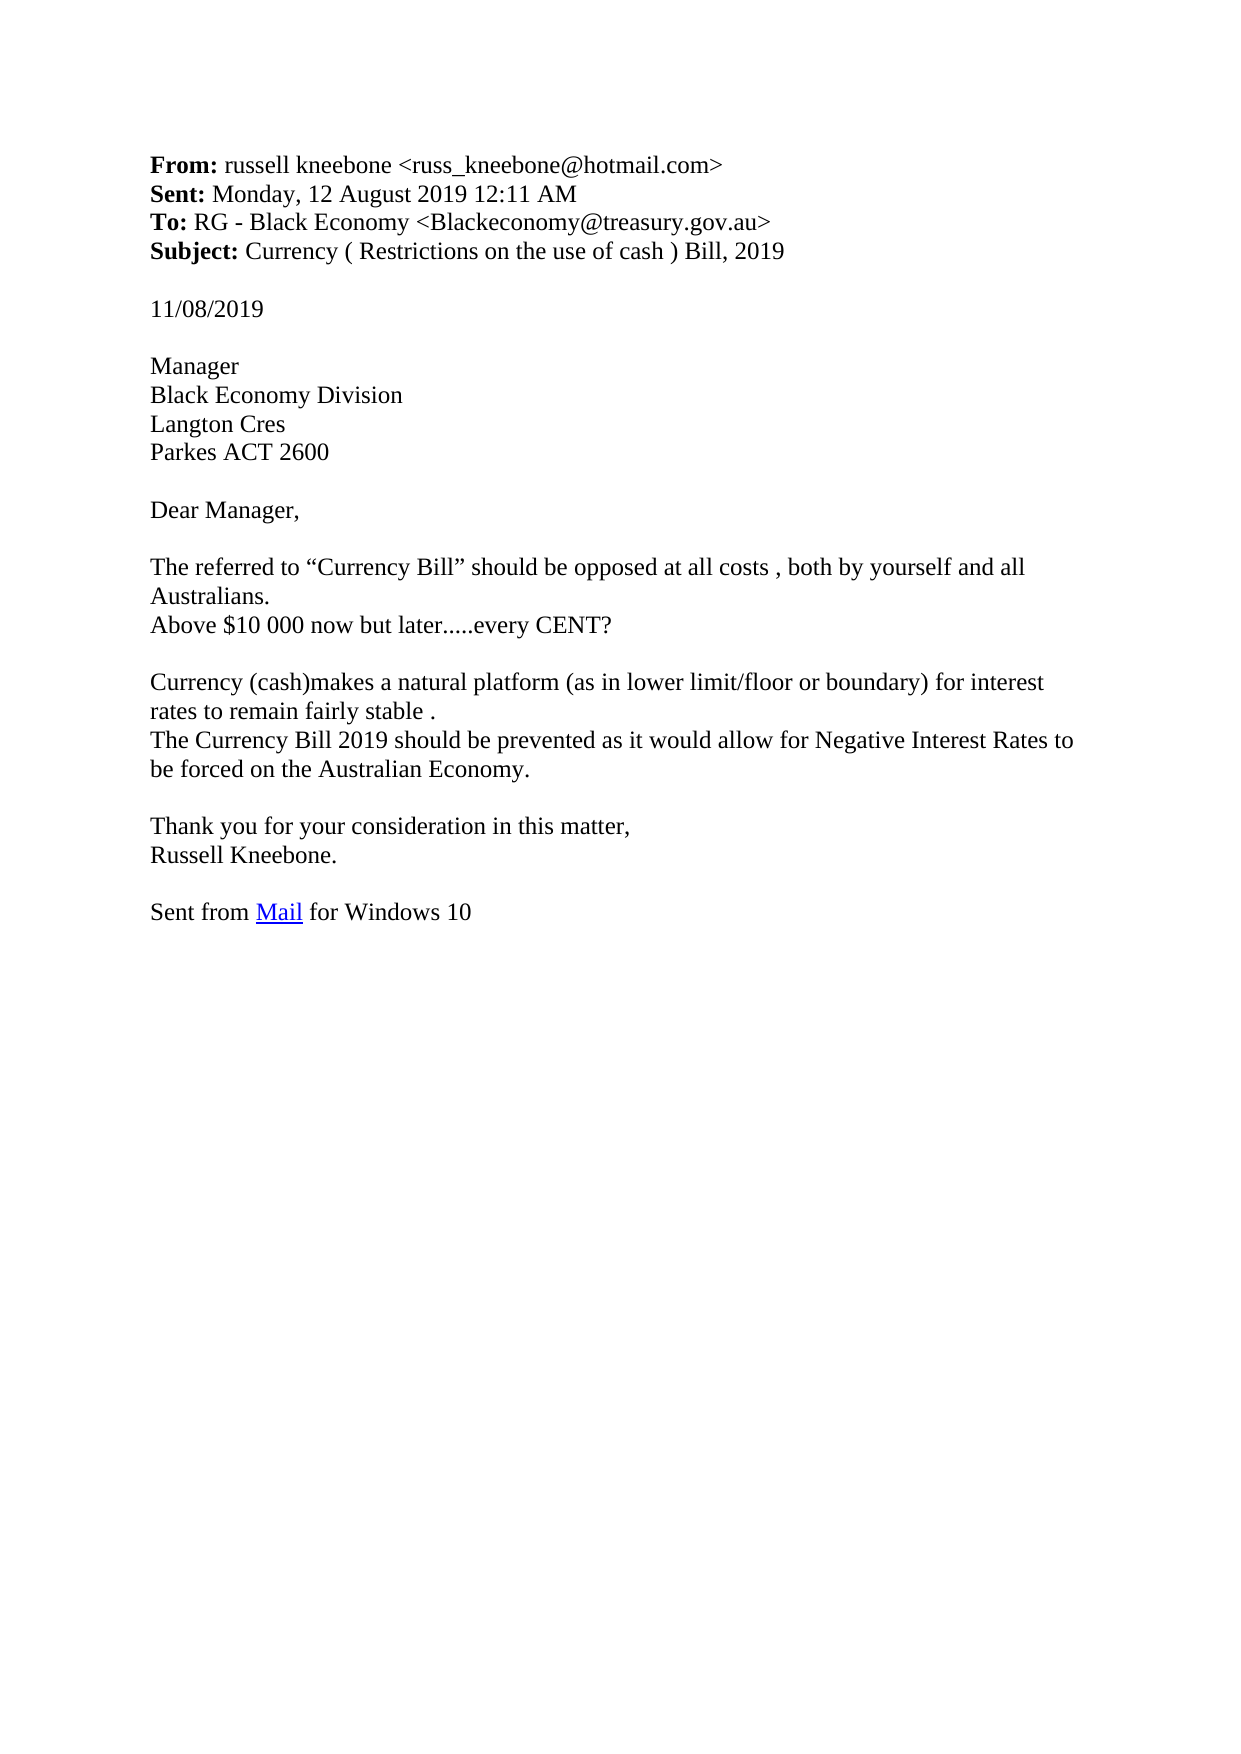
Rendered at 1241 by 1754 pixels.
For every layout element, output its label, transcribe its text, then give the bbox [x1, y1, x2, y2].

text Currency (cash)makes a natural platform (as in lower limit/floor or boundary) for interest rates to remain fairly stable . [150, 667, 1090, 725]
text Sent from Mail for Windows 10 [150, 897, 1090, 926]
text Langton Cres [150, 409, 1090, 437]
text Parkes ACT 2600 [150, 437, 1090, 466]
text The Currency Bill 2019 should be prevented as it would allow for Negative Interest Rates to be forced on the Australian Economy. [150, 725, 1090, 782]
text Manager [150, 351, 1090, 380]
text From: russell kneebone <russ_kneebone@hotmail.com> Sent: Monday, 12 August 2019 12:11 AM To: RG - Black Economy <Blackeconomy@treasury.gov.au> Subject: Currency ( Restrictions on the use of cash ) Bill, 2019 [150, 150, 1090, 265]
text Black Economy Division [150, 380, 1090, 409]
text Russell Kneebone. [150, 840, 1090, 869]
text 11/08/2019 [150, 294, 1090, 322]
text Dear Manager, [150, 495, 1090, 524]
text Thank you for your consideration in this matter, [150, 811, 1090, 840]
text The referred to “Currency Bill” should be opposed at all costs , both by yourself and all Australians. [150, 552, 1090, 610]
text Above $10 000 now but later.....every CENT? [150, 610, 1090, 639]
